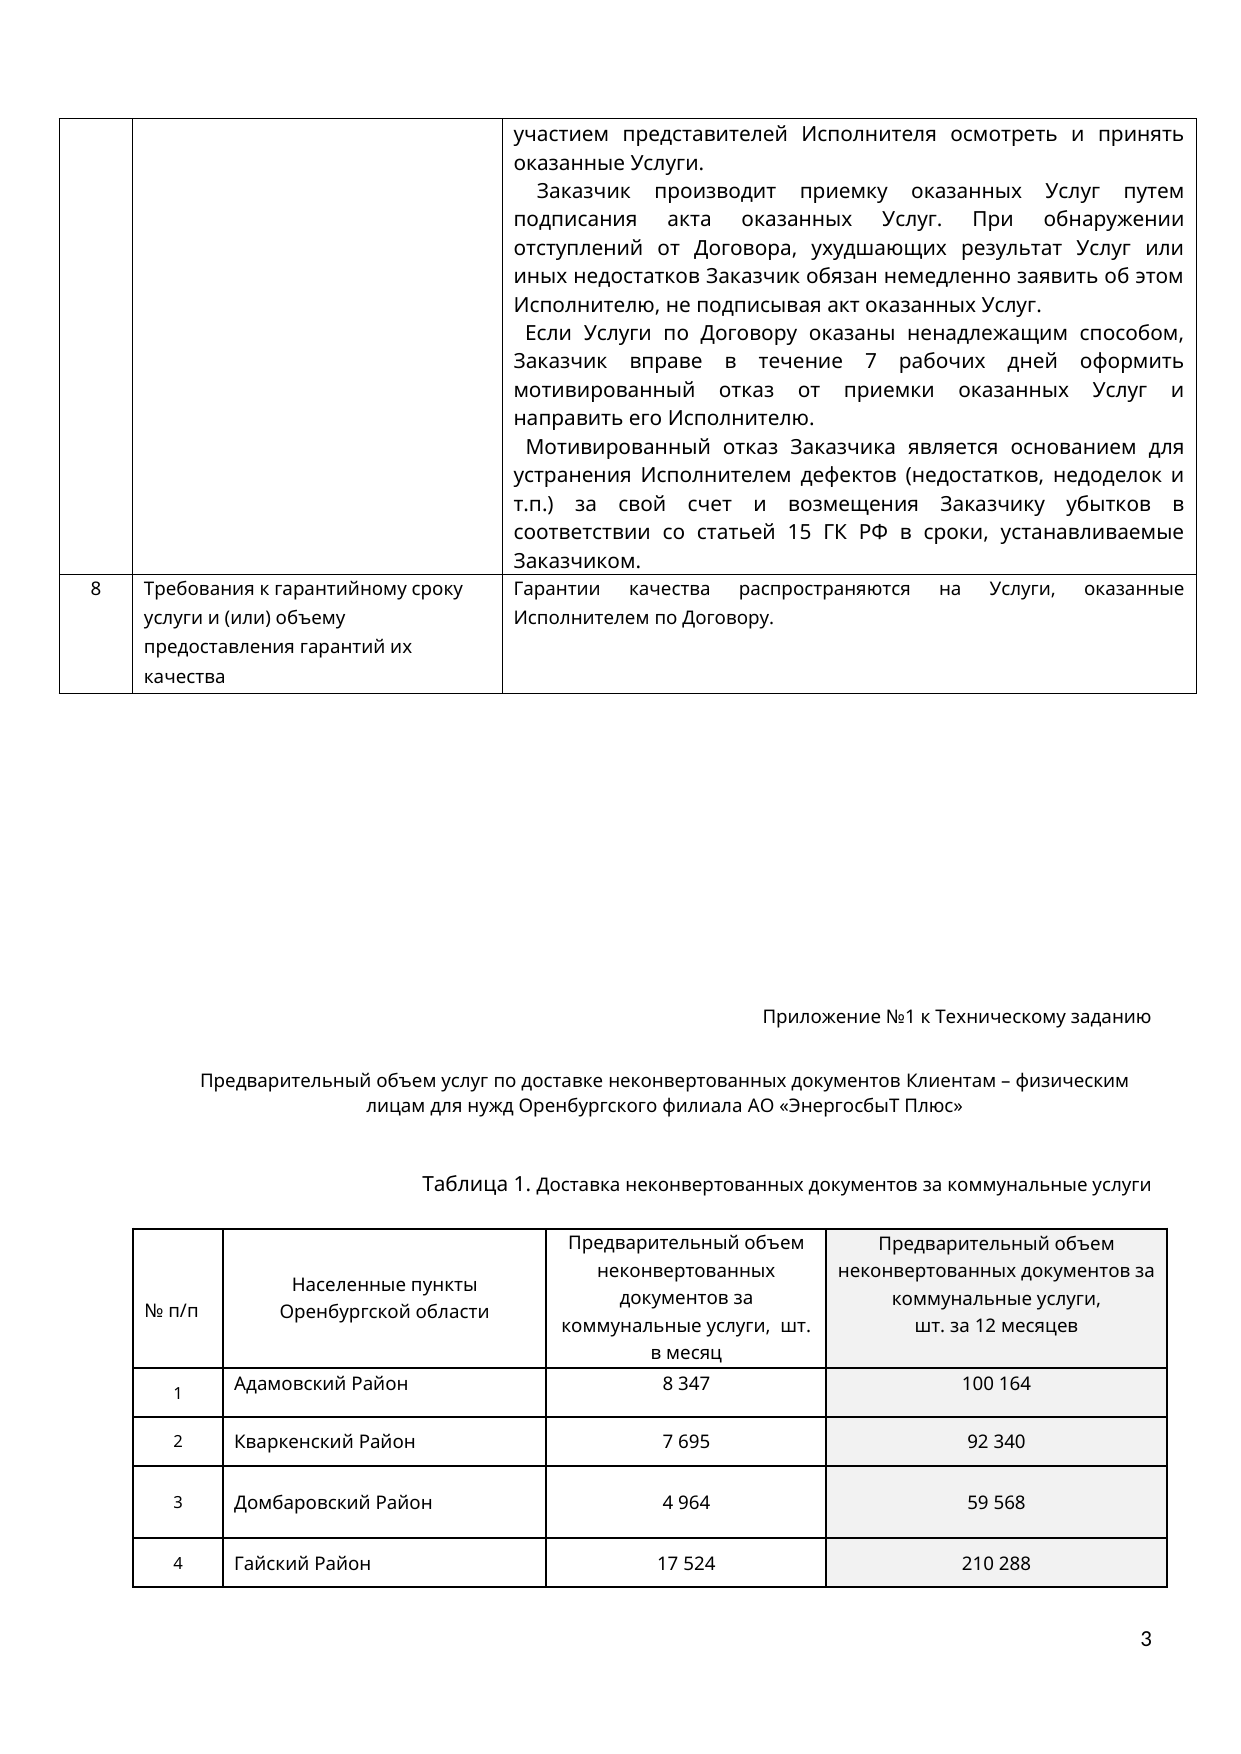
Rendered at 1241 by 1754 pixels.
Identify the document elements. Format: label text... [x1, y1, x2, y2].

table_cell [133, 119, 502, 574]
text Предварительный объем услуг по доставке неконвертованных документов Клиентам – физическим лицам для нужд Оренбургского филиала АО «ЭнергосбыТ Плюс» [177, 1067, 1152, 1118]
table_cell 59 568 [827, 1467, 1166, 1537]
table_cell 1 [134, 1369, 222, 1416]
table_cell 7 [60, 119, 132, 574]
table_cell Гарантии качества распространяются на Услуги, оказанные Исполнителем по Договору. [503, 575, 1196, 692]
table_cell 3 [134, 1467, 222, 1537]
table_cell Требования к гарантийному сроку услуги и (или) объему предоставления гарантий их качества [133, 575, 502, 692]
table_cell 4 964 [547, 1467, 825, 1537]
table_cell 7 695 [547, 1418, 825, 1465]
table_cell 8 [60, 575, 132, 692]
table_cell 8 347 [547, 1369, 825, 1416]
table_header Предварительный объем неконвертованных документов за коммунальные услуги, шт. в месяц [547, 1230, 825, 1367]
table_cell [503, 119, 1196, 574]
table_header Предварительный объем неконвертованных документов за коммунальные услуги, шт. за 12 месяцев [827, 1230, 1166, 1367]
table_header № п/п [134, 1230, 222, 1367]
table_header Населенные пункты Оренбургской области [224, 1230, 545, 1367]
table_cell 100 164 [827, 1369, 1166, 1416]
table_cell Гайский Район [224, 1539, 545, 1586]
table_cell 17 524 [547, 1539, 825, 1586]
table_cell 92 340 [827, 1418, 1166, 1465]
table_cell Домбаровский Район [224, 1467, 545, 1537]
table_cell Адамовский Район [224, 1369, 545, 1416]
table_cell 210 288 [827, 1539, 1166, 1586]
table_cell Кваркенский Район [224, 1418, 545, 1465]
table_cell 4 [134, 1539, 222, 1586]
text Приложение №1 к Техническому заданию [177, 1004, 1152, 1029]
table_cell 2 [134, 1418, 222, 1465]
text Таблица 1. Доставка неконвертованных документов за коммунальные услуги [177, 1169, 1152, 1198]
